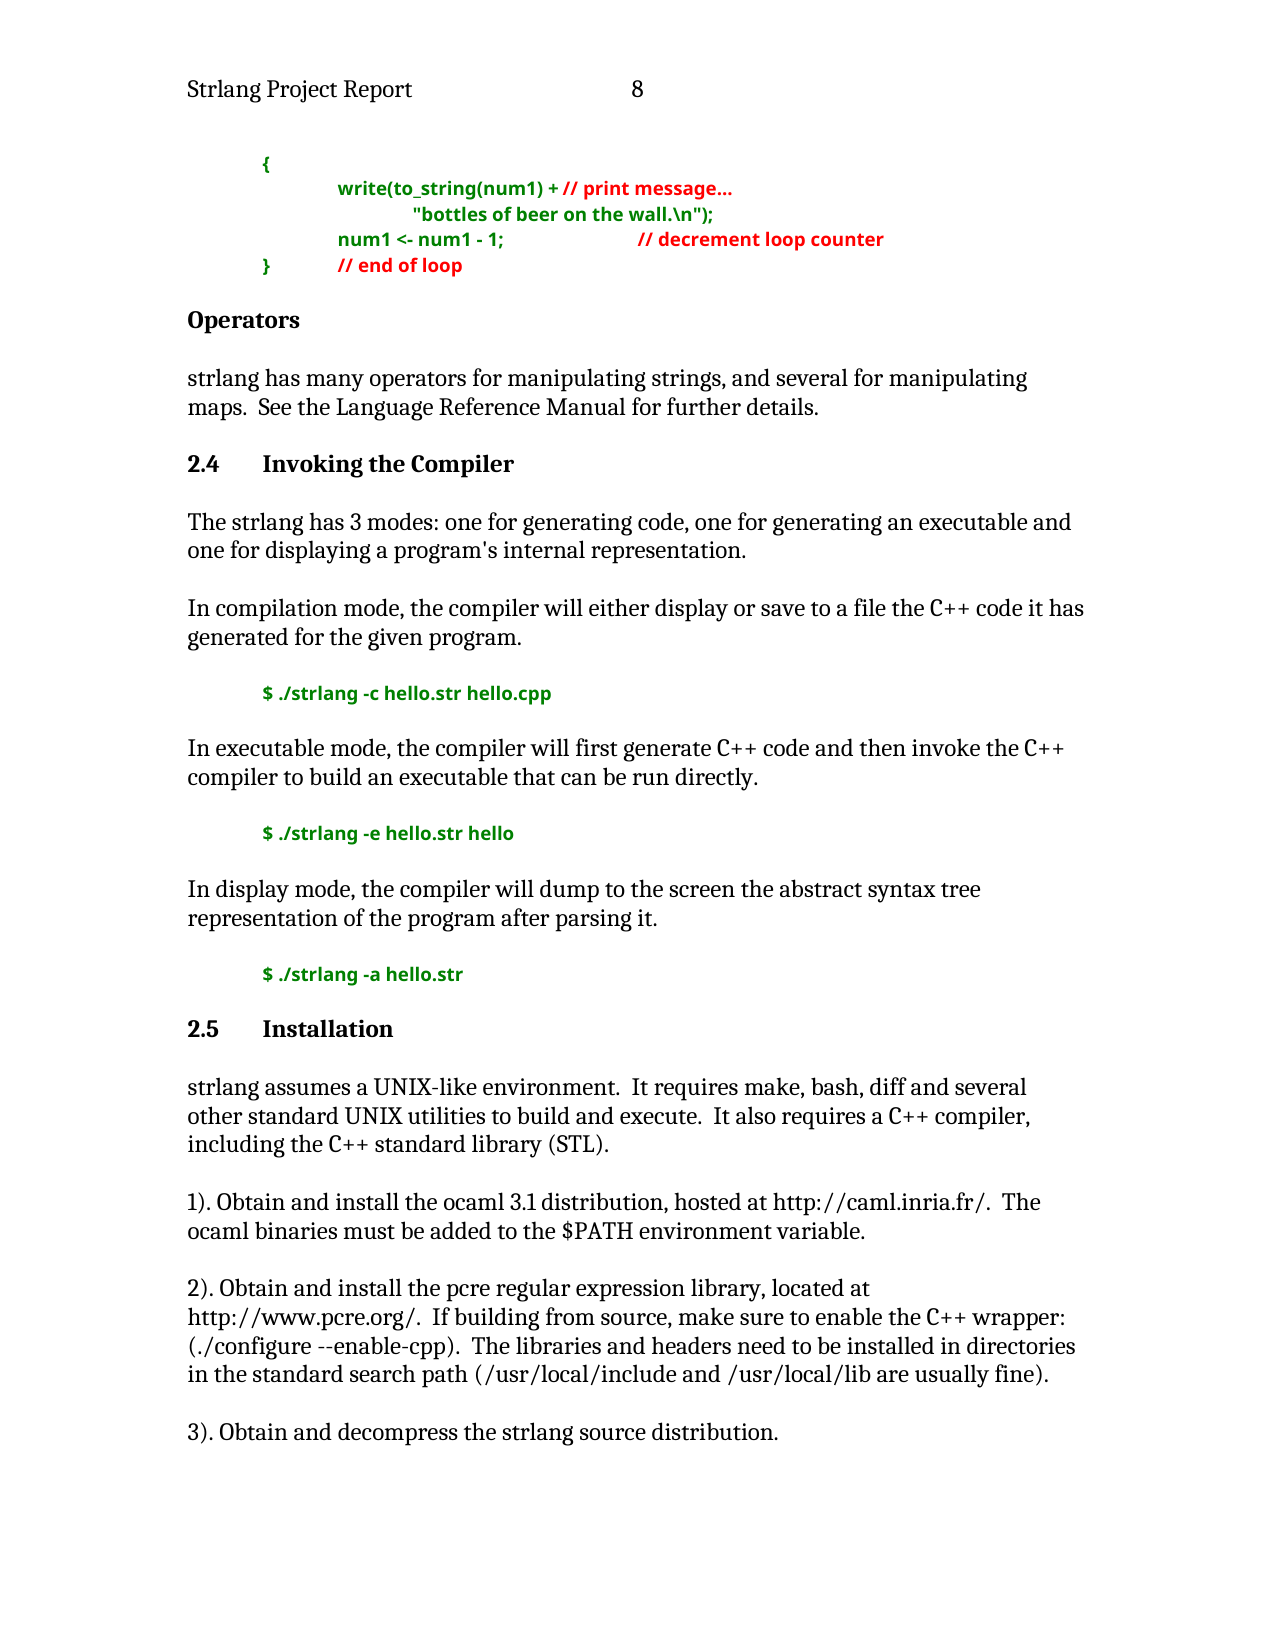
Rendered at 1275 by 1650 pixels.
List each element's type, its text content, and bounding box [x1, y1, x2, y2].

text $ ./strlang -a hello.str [187, 961, 1087, 987]
text 2.5 Installation [187, 1015, 1087, 1044]
text $ ./strlang -e hello.str hello [187, 821, 1087, 846]
text In executable mode, the compiler will first generate C++ code and then invoke the C++ compiler to build an executable that can be run directly. [187, 734, 1087, 792]
text write(to_string(num1) + // print message... [262, 176, 1087, 201]
text In display mode, the compiler will dump to the screen the abstract syntax tree representation of the program after parsing it. [187, 875, 1087, 932]
text In compilation mode, the compiler will either display or save to a file the C++ code it has generated for the given program. [187, 594, 1087, 651]
text Operators [187, 306, 1087, 335]
text strlang has many operators for manipulating strings, and several for manipulating maps. See the Language Reference Manual for further details. [187, 364, 1087, 421]
text $ ./strlang -c hello.str hello.cpp [187, 680, 1087, 706]
text "bottles of beer on the wall.\n"); num1 <- num1 - 1; // decrement loop counter [262, 201, 1087, 252]
text 2). Obtain and install the pcre regular expression library, located at http://www.pcre.org/. If building from source, make sure to enable the C++ wrapper: (./configure --enable-cpp). The libraries and headers need to be installed in directories in the standard search path (/usr/local/include and /usr/local/lib are usually fine). [187, 1274, 1087, 1389]
text } // end of loop [262, 252, 1087, 278]
text strlang assumes a UNIX-like environment. It requires make, bash, diff and several other standard UNIX utilities to build and execute. It also requires a C++ compiler, including the C++ standard library (STL). [187, 1073, 1087, 1159]
text 2.4 Invoking the Compiler [187, 450, 1087, 479]
text { [262, 150, 1087, 176]
text 3). Obtain and decompress the strlang source distribution. [187, 1418, 1087, 1447]
text 1). Obtain and install the ocaml 3.1 distribution, hosted at http://caml.inria.fr/. The ocaml binaries must be added to the $PATH environment variable. [187, 1188, 1087, 1245]
text The strlang has 3 modes: one for generating code, one for generating an executable and one for displaying a program's internal representation. [187, 508, 1087, 565]
